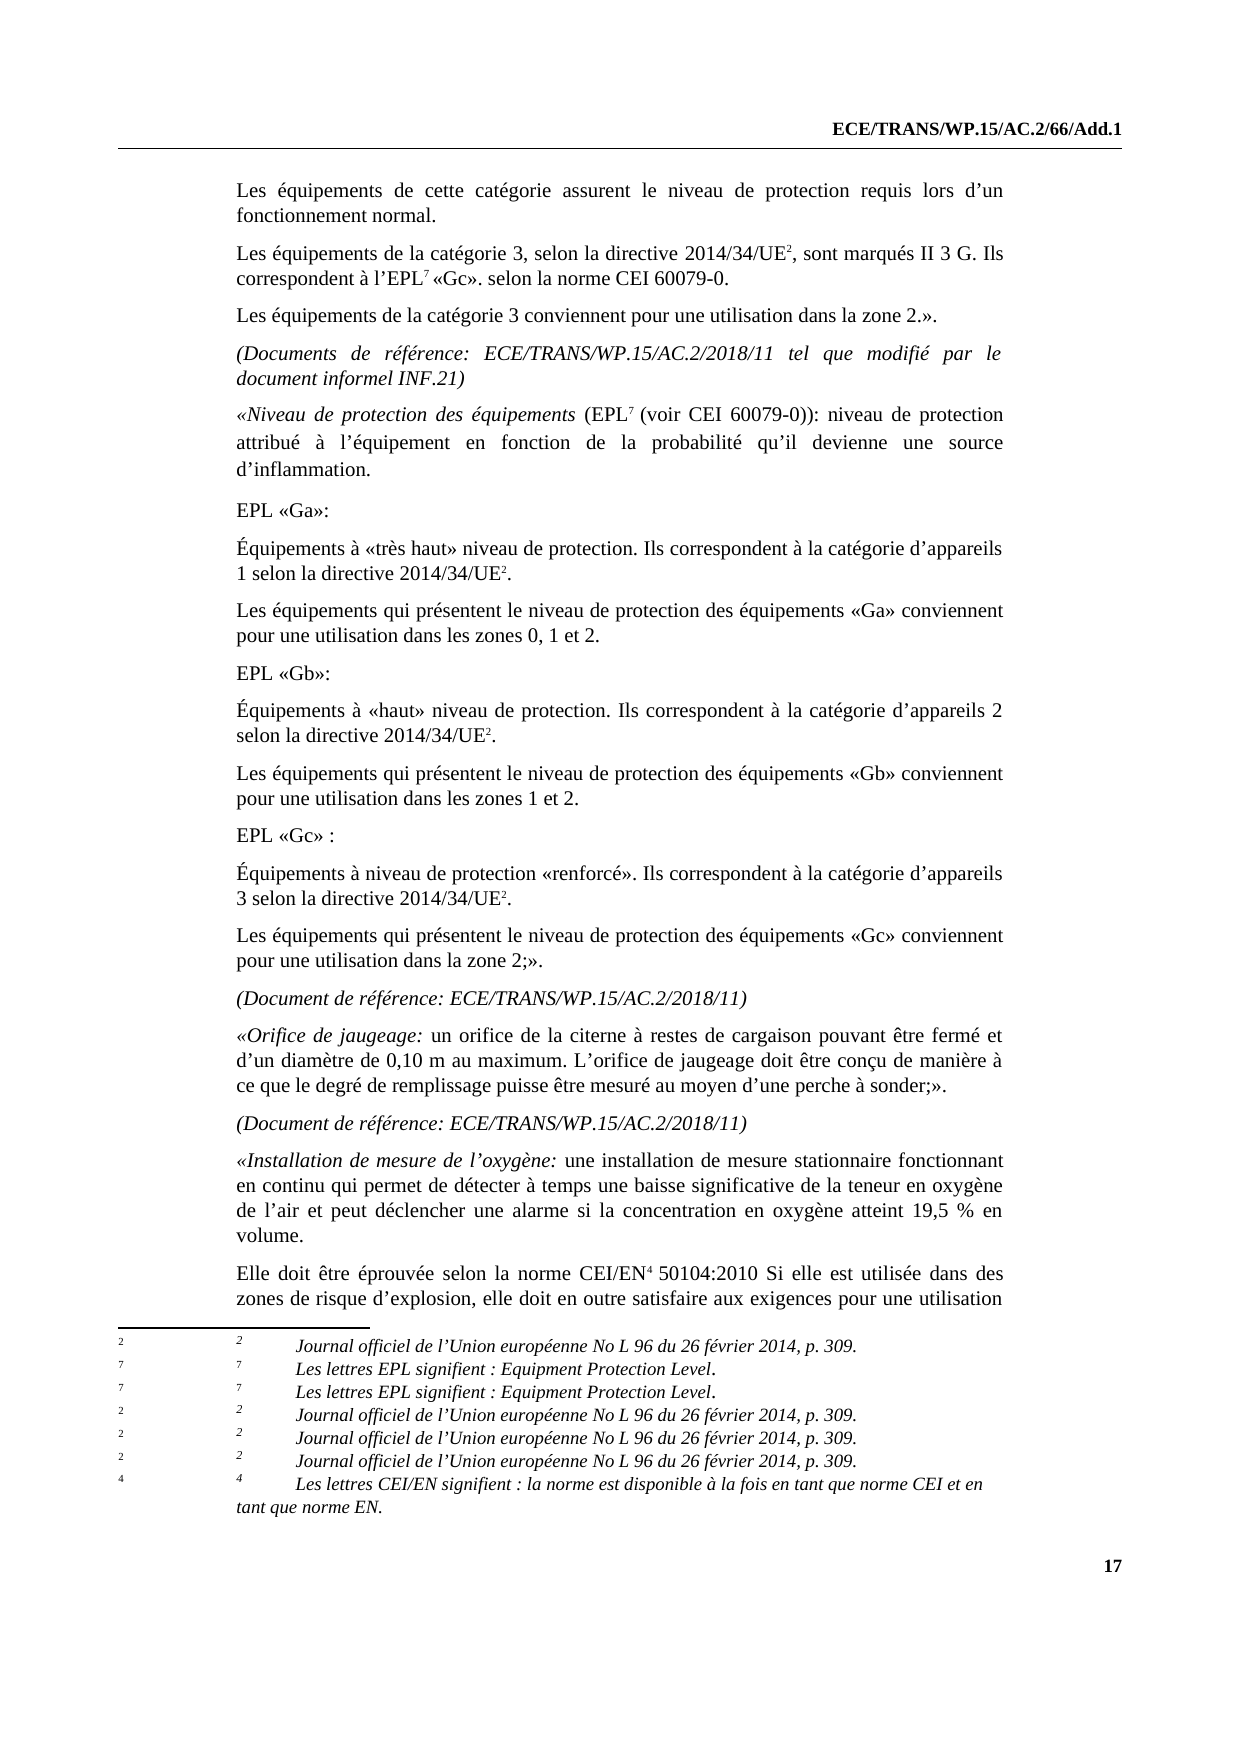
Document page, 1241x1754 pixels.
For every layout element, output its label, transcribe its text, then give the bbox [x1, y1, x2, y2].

text «Orifice de jaugeage: un orifice de la citerne à restes de cargaison pouvant être fermé et d’un diamètre de 0,10 m au maximum. L’orifice de jaugeage doit être conçu de manière à ce que le degré de remplissage puisse être mesuré au moyen d’une perche à sonder;». [236, 1022, 1004, 1097]
text Équipements à niveau de protection «renforcé». Ils correspondent à la catégorie d’appareils 3 selon la directive 2014/34/UE2. [236, 860, 1004, 910]
text Les équipements qui présentent le niveau de protection des équipements «Gb» conviennent pour une utilisation dans les zones 1 et 2. [236, 760, 1004, 810]
text EPL «Gc» : [236, 822, 1004, 847]
text Équipements à «haut» niveau de protection. Ils correspondent à la catégorie d’appareils 2 selon la directive 2014/34/UE2. [236, 697, 1004, 747]
text EPL «Ga»: [236, 497, 1004, 522]
text Les équipements qui présentent le niveau de protection des équipements «Gc» conviennent pour une utilisation dans la zone 2;». [236, 922, 1004, 972]
text (Document de référence: ECE/TRANS/WP.15/AC.2/2018/11) [236, 985, 1004, 1010]
text Les équipements qui présentent le niveau de protection des équipements «Ga» conviennent pour une utilisation dans les zones 0, 1 et 2. [236, 597, 1004, 647]
text Les équipements de la catégorie 3 conviennent pour une utilisation dans la zone 2.». [236, 302, 1004, 327]
text Les équipements de la catégorie 3, selon la directive 2014/34/UE2, sont marqués II 3 G. Ils correspondent à l’EPL7 «Gc». selon la norme CEI 60079-0. [236, 240, 1004, 290]
text Équipements à «très haut» niveau de protection. Ils correspondent à la catégorie d’appareils 1 selon la directive 2014/34/UE2. [236, 535, 1004, 585]
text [236, 1260, 1004, 1310]
text EPL «Gb»: [236, 660, 1004, 685]
text «Installation de mesure de l’oxygène: une installation de mesure stationnaire fonctionnant en continu qui permet de détecter à temps une baisse significative de la teneur en oxygène de l’air et peut déclencher une alarme si la concentration en oxygène atteint 19,5 % en volume. [236, 1147, 1004, 1247]
text (Documents de référence: ECE/TRANS/WP.15/AC.2/2018/11 tel que modifié par le document informel INF.21) [236, 340, 1004, 390]
text Les équipements de cette catégorie assurent le niveau de protection requis lors d’un fonctionnement normal. [236, 177, 1004, 227]
text «Niveau de protection des équipements (EPL7 (voir CEI 60079-0)): niveau de protection attribué à l’équipement en fonction de la probabilité qu’il devienne une source d’inflammation. [236, 402, 1004, 481]
text (Document de référence: ECE/TRANS/WP.15/AC.2/2018/11) [236, 1110, 1004, 1135]
